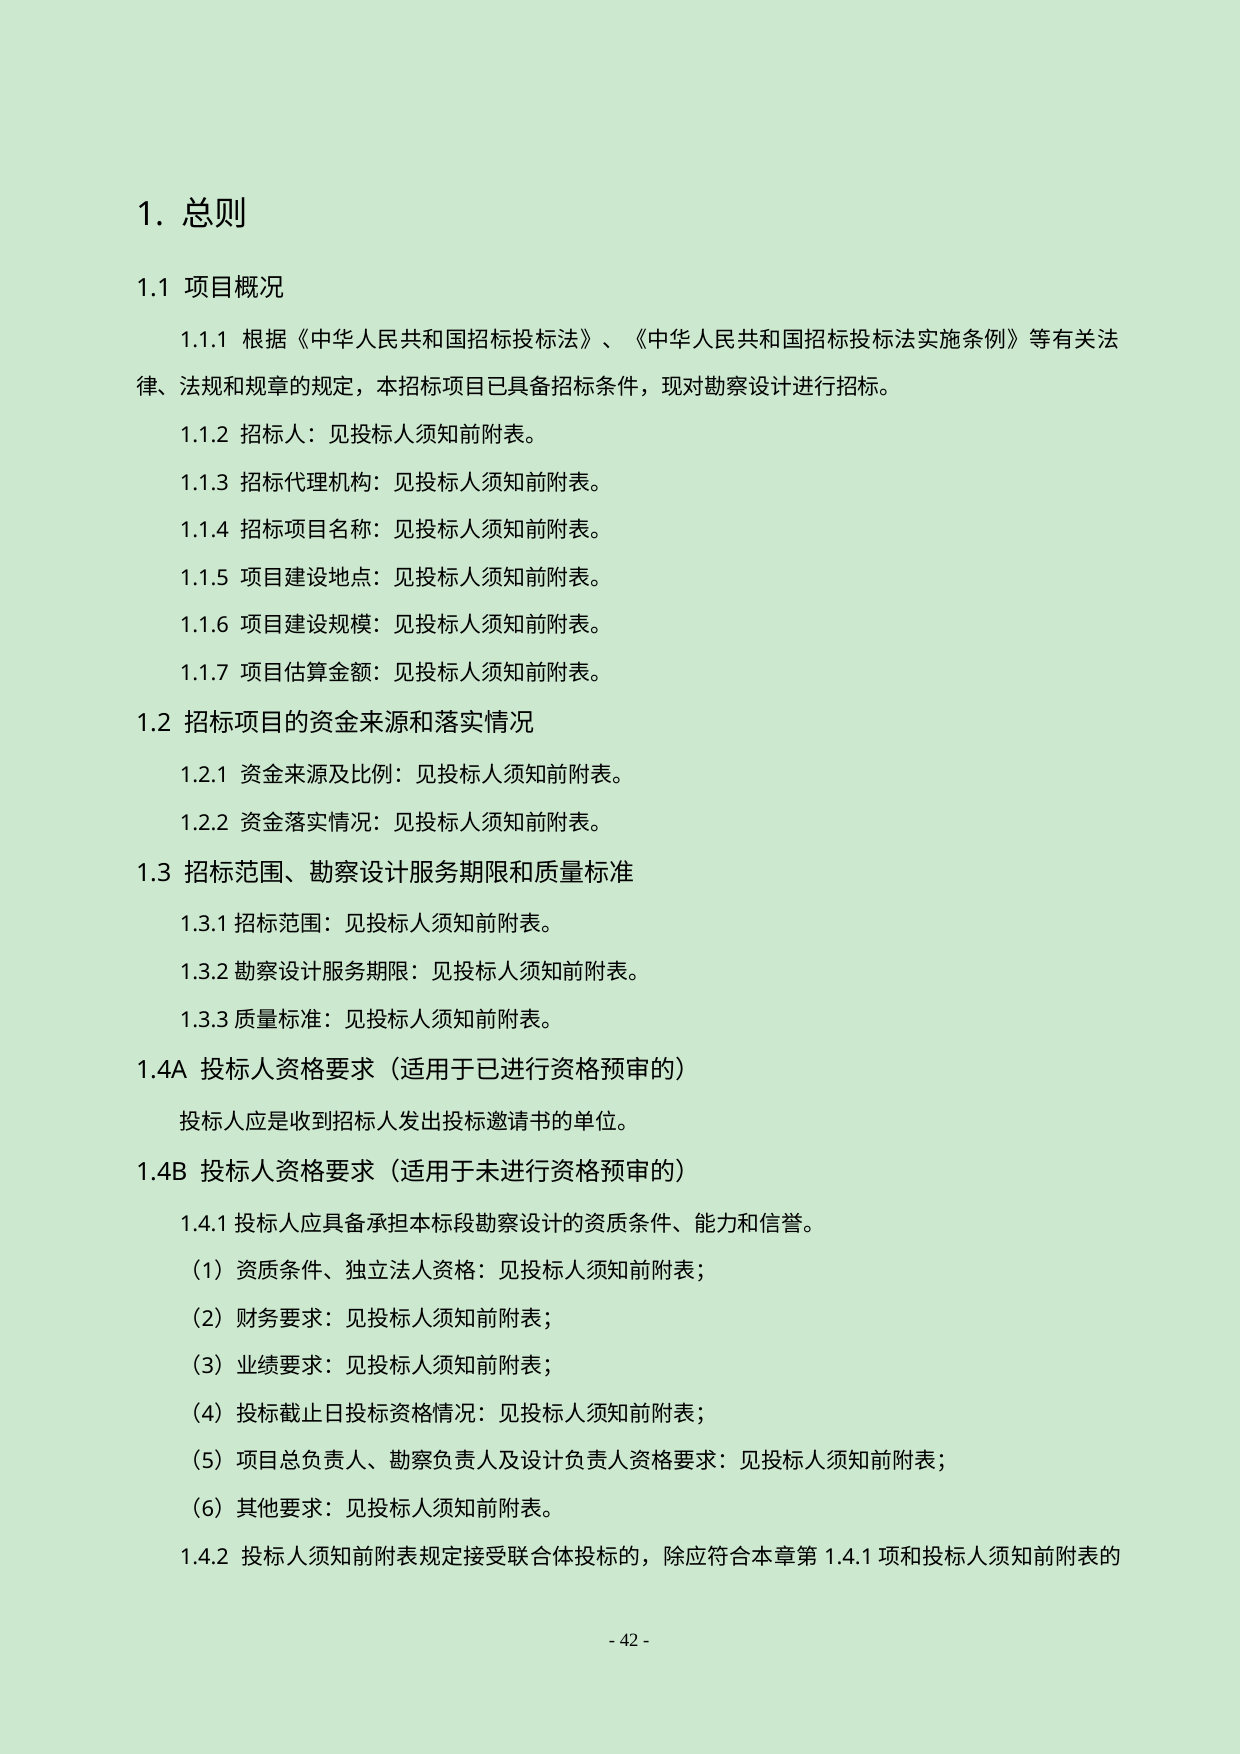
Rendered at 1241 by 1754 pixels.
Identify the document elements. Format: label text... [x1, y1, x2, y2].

text 1.1.2 招标人：见投标人须知前附表。 [136, 417, 1122, 449]
text 1.1.7 项目估算金额：见投标人须知前附表。 [136, 655, 1122, 687]
subtitle 1.3 招标范围、勘察设计服务期限和质量标准 [136, 852, 1122, 888]
subtitle 1.2 招标项目的资金来源和落实情况 [136, 702, 1122, 739]
text 1.3.3 质量标准：见投标人须知前附表。 [136, 1002, 1122, 1033]
text 1.1.5 项目建设地点：见投标人须知前附表。 [136, 560, 1122, 591]
text （2）财务要求：见投标人须知前附表； [136, 1301, 1122, 1332]
text （6）其他要求：见投标人须知前附表。 [136, 1491, 1122, 1523]
text 1.1.6 项目建设规模：见投标人须知前附表。 [136, 607, 1122, 639]
text 1.3.1 招标范围：见投标人须知前附表。 [136, 906, 1122, 938]
text 1.1.3 招标代理机构：见投标人须知前附表。 [136, 464, 1122, 496]
text 1.1.4 招标项目名称：见投标人须知前附表。 [136, 512, 1122, 544]
text 1.2.2 资金落实情况：见投标人须知前附表。 [136, 804, 1122, 836]
text 1.3.2 勘察设计服务期限：见投标人须知前附表。 [136, 954, 1122, 986]
subtitle 1.1 项目概况 [136, 267, 1122, 304]
subtitle 1. 总则 [136, 178, 1122, 243]
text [136, 1539, 1122, 1571]
subtitle 1.4B 投标人资格要求（适用于未进行资格预审的） [136, 1151, 1122, 1187]
text （4）投标截止日投标资格情况：见投标人须知前附表； [136, 1396, 1122, 1428]
subtitle 1.4A 投标人资格要求（适用于已进行资格预审的） [136, 1049, 1122, 1086]
text 1.4.1 投标人应具备承担本标段勘察设计的资质条件、能力和信誉。 [136, 1206, 1122, 1237]
text 1.2.1 资金来源及比例：见投标人须知前附表。 [136, 757, 1122, 789]
text （1）资质条件、独立法人资格：见投标人须知前附表； [136, 1253, 1122, 1285]
text （5）项目总负责人、勘察负责人及设计负责人资格要求：见投标人须知前附表； [136, 1443, 1122, 1475]
text 投标人应是收到招标人发出投标邀请书的单位。 [136, 1104, 1122, 1135]
text （3）业绩要求：见投标人须知前附表； [136, 1348, 1122, 1380]
text 1.1.1 根据《中华人民共和国招标投标法》、《中华人民共和国招标投标法实施条例》等有关法律、法规和规章的规定，本招标项目已具备招标条件，现对勘察设计进行招标。 [136, 322, 1122, 401]
